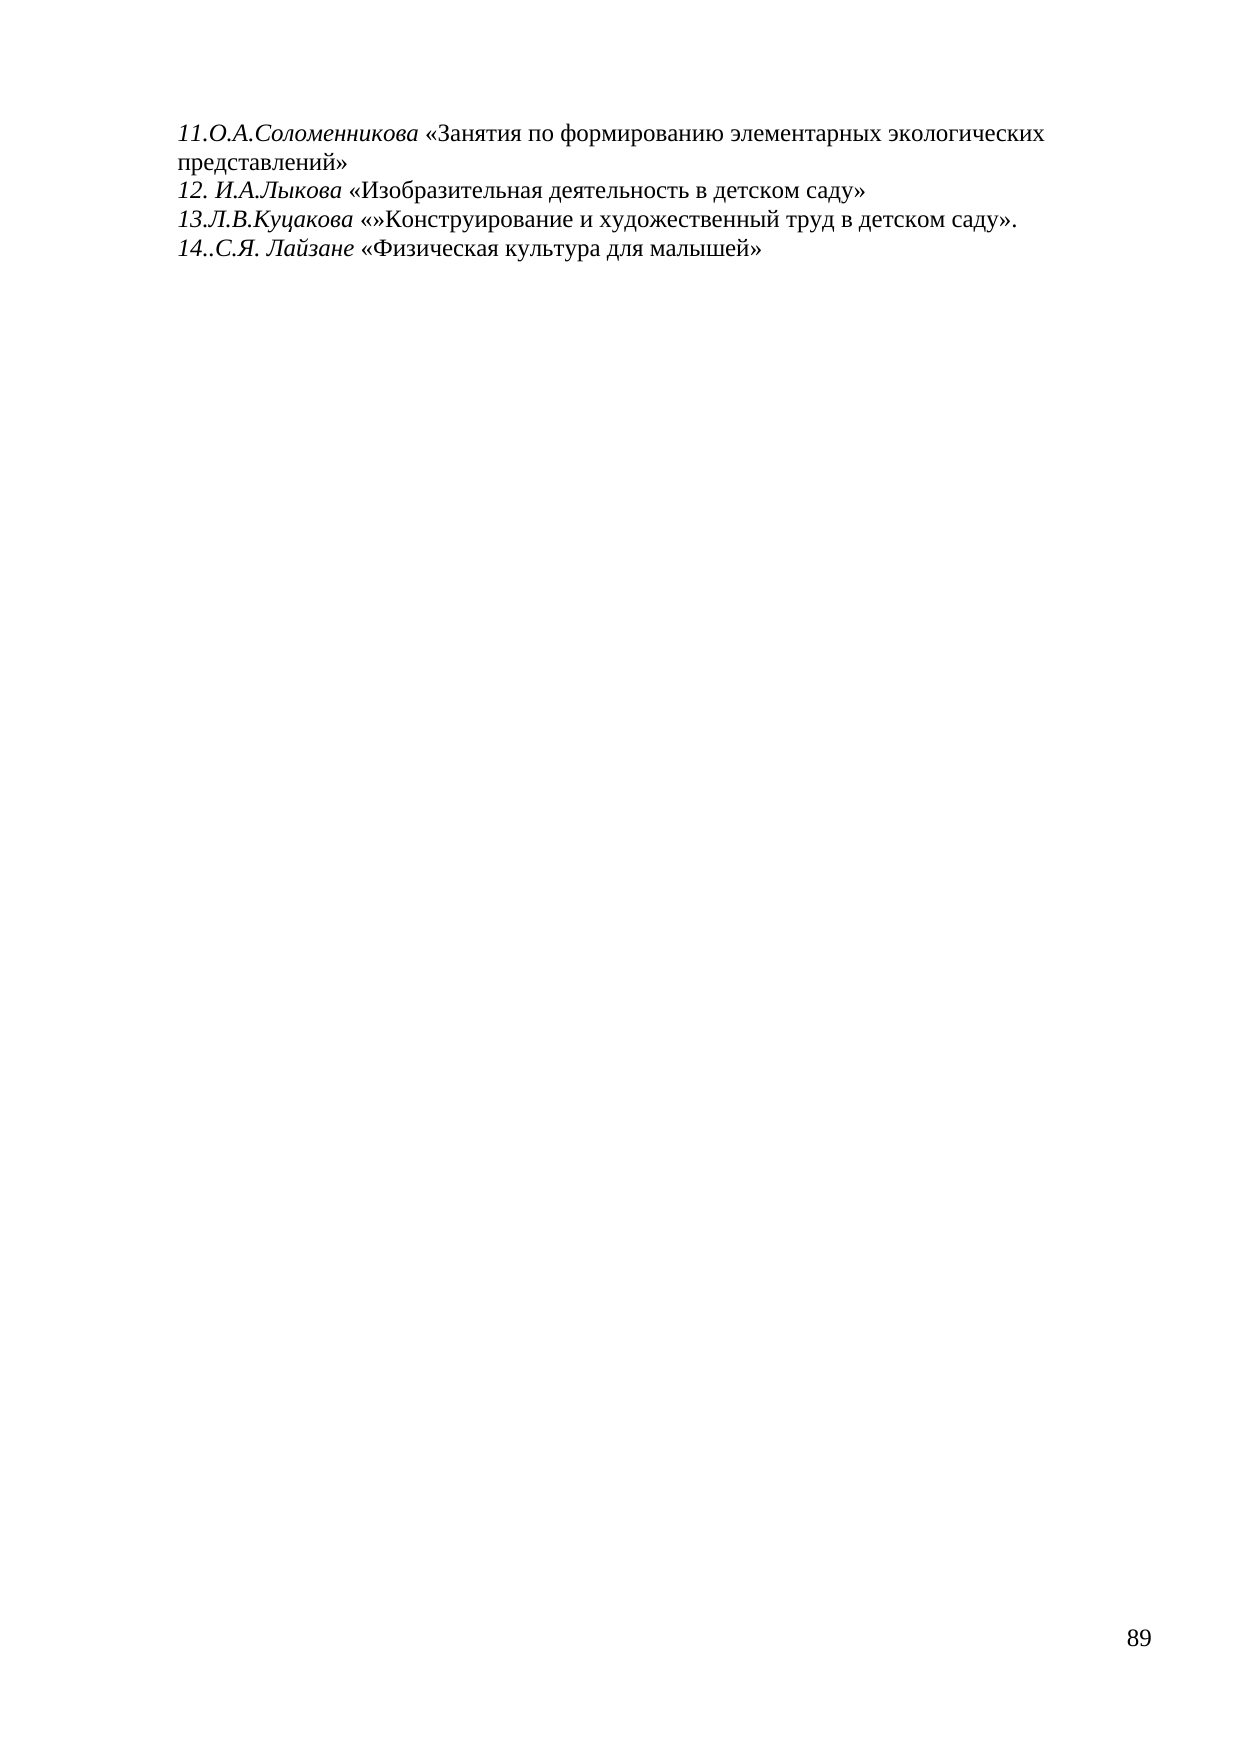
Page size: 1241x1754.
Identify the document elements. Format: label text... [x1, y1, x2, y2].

text 13.Л.В.Куцакова «»Конструирование и художественный труд в детском саду». [177, 204, 1152, 233]
text 12. И.А.Лыкова «Изобразительная деятельность в детском саду» [177, 176, 1152, 204]
text 11.О.А.Соломенникова «Занятия по формированию элементарных экологических представлений» [177, 118, 1152, 176]
text 14..С.Я. Лайзане «Физическая культура для малышей» [177, 233, 1152, 262]
